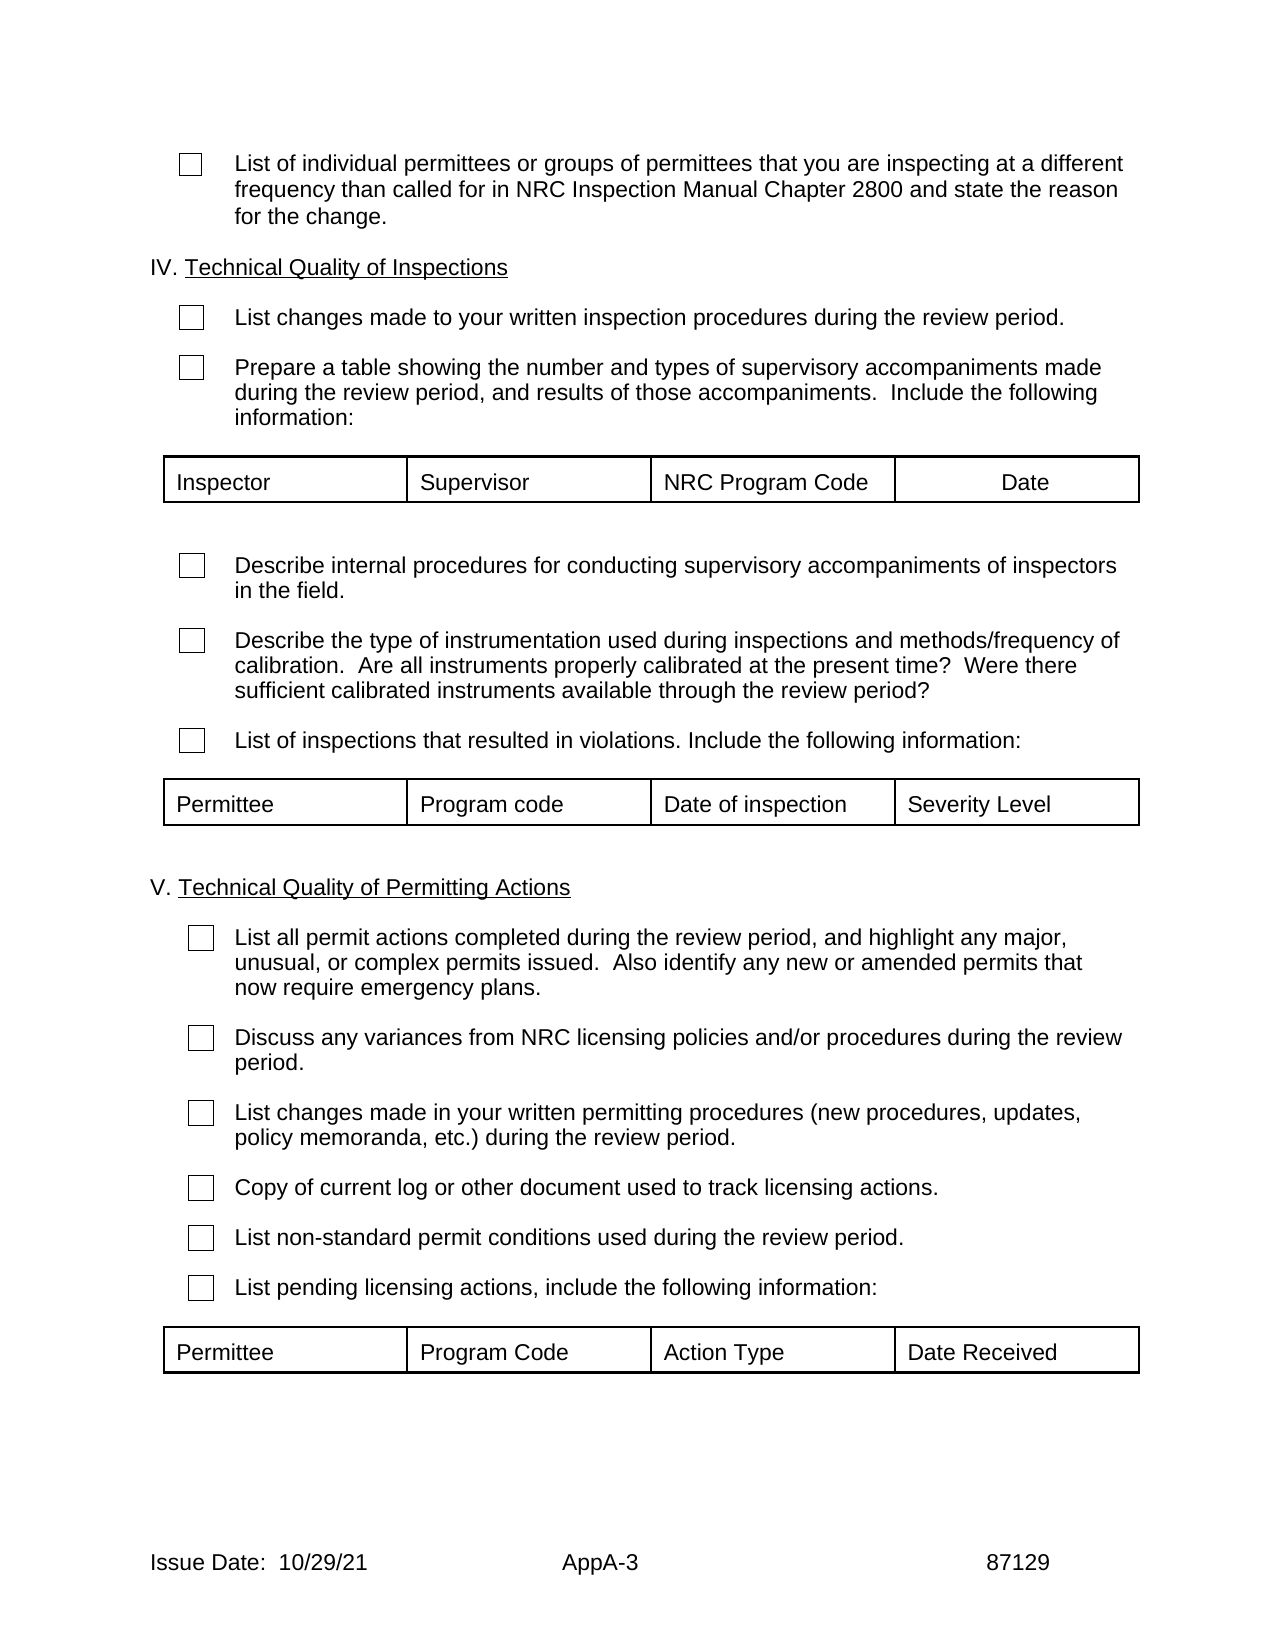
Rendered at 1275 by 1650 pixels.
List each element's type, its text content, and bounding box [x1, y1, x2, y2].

text List changes made in your written permitting procedures (new procedures, updates, policy memoranda, etc.) during the review period. [187, 1101, 1125, 1151]
table_header Date Received [896, 1328, 1138, 1371]
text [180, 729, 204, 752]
text List of inspections that resulted in violations. Include the following information: [205, 728, 1125, 753]
text List of individual permittees or groups of permittees that you are inspecting at a different frequency than called for in NRC Inspection Manual Chapter 2800 and state the reason for the change. [178, 150, 1125, 229]
table_header Permittee [165, 780, 406, 824]
text List all permit actions completed during the review period, and highlight any major, unusual, or complex permits issued. Also identify any new or amended permits that now require emergency plans. [187, 926, 1125, 1001]
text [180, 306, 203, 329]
table_header Permittee [165, 1328, 406, 1371]
text List changes made to your written inspection procedures during the review period. [204, 305, 1125, 330]
text Discuss any variances from NRC licensing policies and/or procedures during the review period. [187, 1026, 1125, 1076]
text Prepare a table showing the number and types of supervisory accompaniments made during the review period, and results of those accompaniments. Include the following information: [178, 355, 1125, 430]
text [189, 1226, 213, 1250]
table_header NRC Program Code [652, 458, 894, 501]
table_header Supervisor [408, 458, 650, 501]
table_header Date [896, 458, 1138, 501]
table_header Action Type [652, 1328, 894, 1371]
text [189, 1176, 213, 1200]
text List pending licensing actions, include the following information: [214, 1276, 1125, 1301]
table_header Date of inspection [652, 780, 894, 824]
text Describe internal procedures for conducting supervisory accompaniments of inspectors in the field. [178, 553, 1125, 603]
table_header Severity Level [896, 780, 1138, 824]
table_header Inspector [165, 458, 406, 501]
text Copy of current log or other document used to track licensing actions. [214, 1176, 1125, 1201]
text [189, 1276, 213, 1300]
text V. Technical Quality of Permitting Actions [150, 876, 1125, 901]
table_header Program code [408, 780, 650, 824]
table_header Program Code [408, 1328, 650, 1371]
text IV. Technical Quality of Inspections [150, 255, 1125, 280]
text List non-standard permit conditions used during the review period. [214, 1226, 1125, 1251]
text Describe the type of instrumentation used during inspections and methods/frequency of calibration. Are all instruments properly calibrated at the present time? Were there sufficient calibrated instruments available through the review period? [178, 628, 1125, 703]
